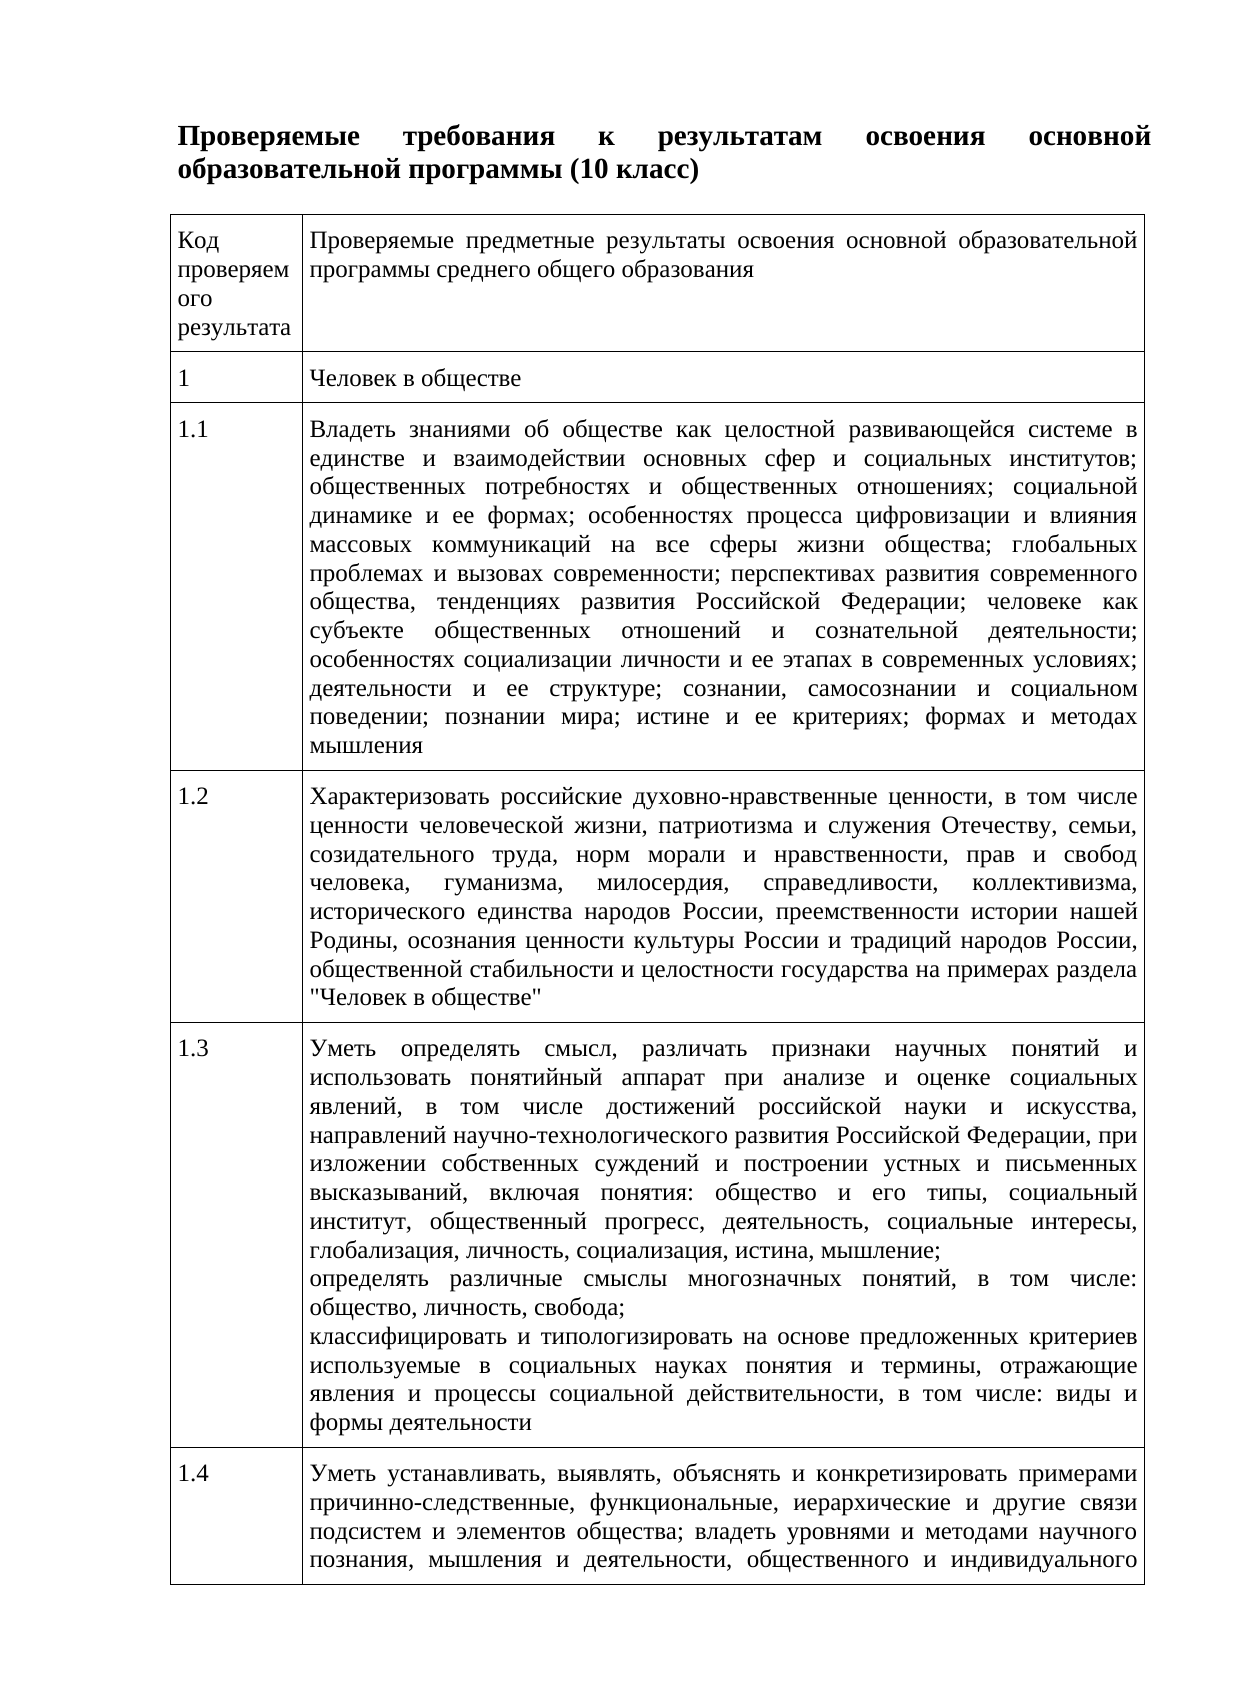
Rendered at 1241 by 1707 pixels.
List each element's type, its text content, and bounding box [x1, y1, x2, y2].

text Проверяемые требования к результатам освоения основной образовательной программы (10 класс) [177, 118, 1152, 185]
table_header Код проверяемого результата [171, 215, 302, 351]
table_cell 1.1 [171, 403, 302, 769]
table_cell 1.2 [171, 771, 302, 1022]
table_header Проверяемые предметные результаты освоения основной образовательной программы среднего общего образования [303, 215, 1144, 351]
table_cell 1.4 [171, 1448, 302, 1584]
table_cell 1 [171, 352, 302, 402]
table_cell 1.3 [171, 1023, 302, 1447]
table_cell Человек в обществе [303, 352, 1144, 402]
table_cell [303, 1448, 1144, 1584]
table_cell Характеризовать российские духовно-нравственные ценности, в том числе ценности человеческой жизни, патриотизма и служения Отечеству, семьи, созидательного труда, норм морали и нравственности, прав и свобод человека, гуманизма, милосердия, справедливости, коллективизма, исторического единства народов России, преемственности истории нашей Родины, осознания ценности культуры России и традиций народов России, общественной стабильности и целостности государства на примерах раздела "Человек в обществе" [303, 771, 1144, 1022]
table_cell Уметь определять смысл, различать признаки научных понятий и использовать понятийный аппарат при анализе и оценке социальных явлений, в том числе достижений российской науки и искусства, направлений научно-технологического развития Российской Федерации, при изложении собственных суждений и построении устных и письменных высказываний, включая понятия: общество и его типы, социальный институт, общественный прогресс, деятельность, социальные интересы, глобализация, личность, социализация, истина, мышление; определять различные смыслы многозначных понятий, в том числе: общество, личность, свобода; классифицировать и типологизировать на основе предложенных критериев используемые в социальных науках понятия и термины, отражающие явления и процессы социальной действительности, в том числе: виды и формы деятельности [303, 1023, 1144, 1447]
table_cell Владеть знаниями об обществе как целостной развивающейся системе в единстве и взаимодействии основных сфер и социальных институтов; общественных потребностях и общественных отношениях; социальной динамике и ее формах; особенностях процесса цифровизации и влияния массовых коммуникаций на все сферы жизни общества; глобальных проблемах и вызовах современности; перспективах развития современного общества, тенденциях развития Российской Федерации; человеке как субъекте общественных отношений и сознательной деятельности; особенностях социализации личности и ее этапах в современных условиях; деятельности и ее структуре; сознании, самосознании и социальном поведении; познании мира; истине и ее критериях; формах и методах мышления [303, 403, 1144, 769]
